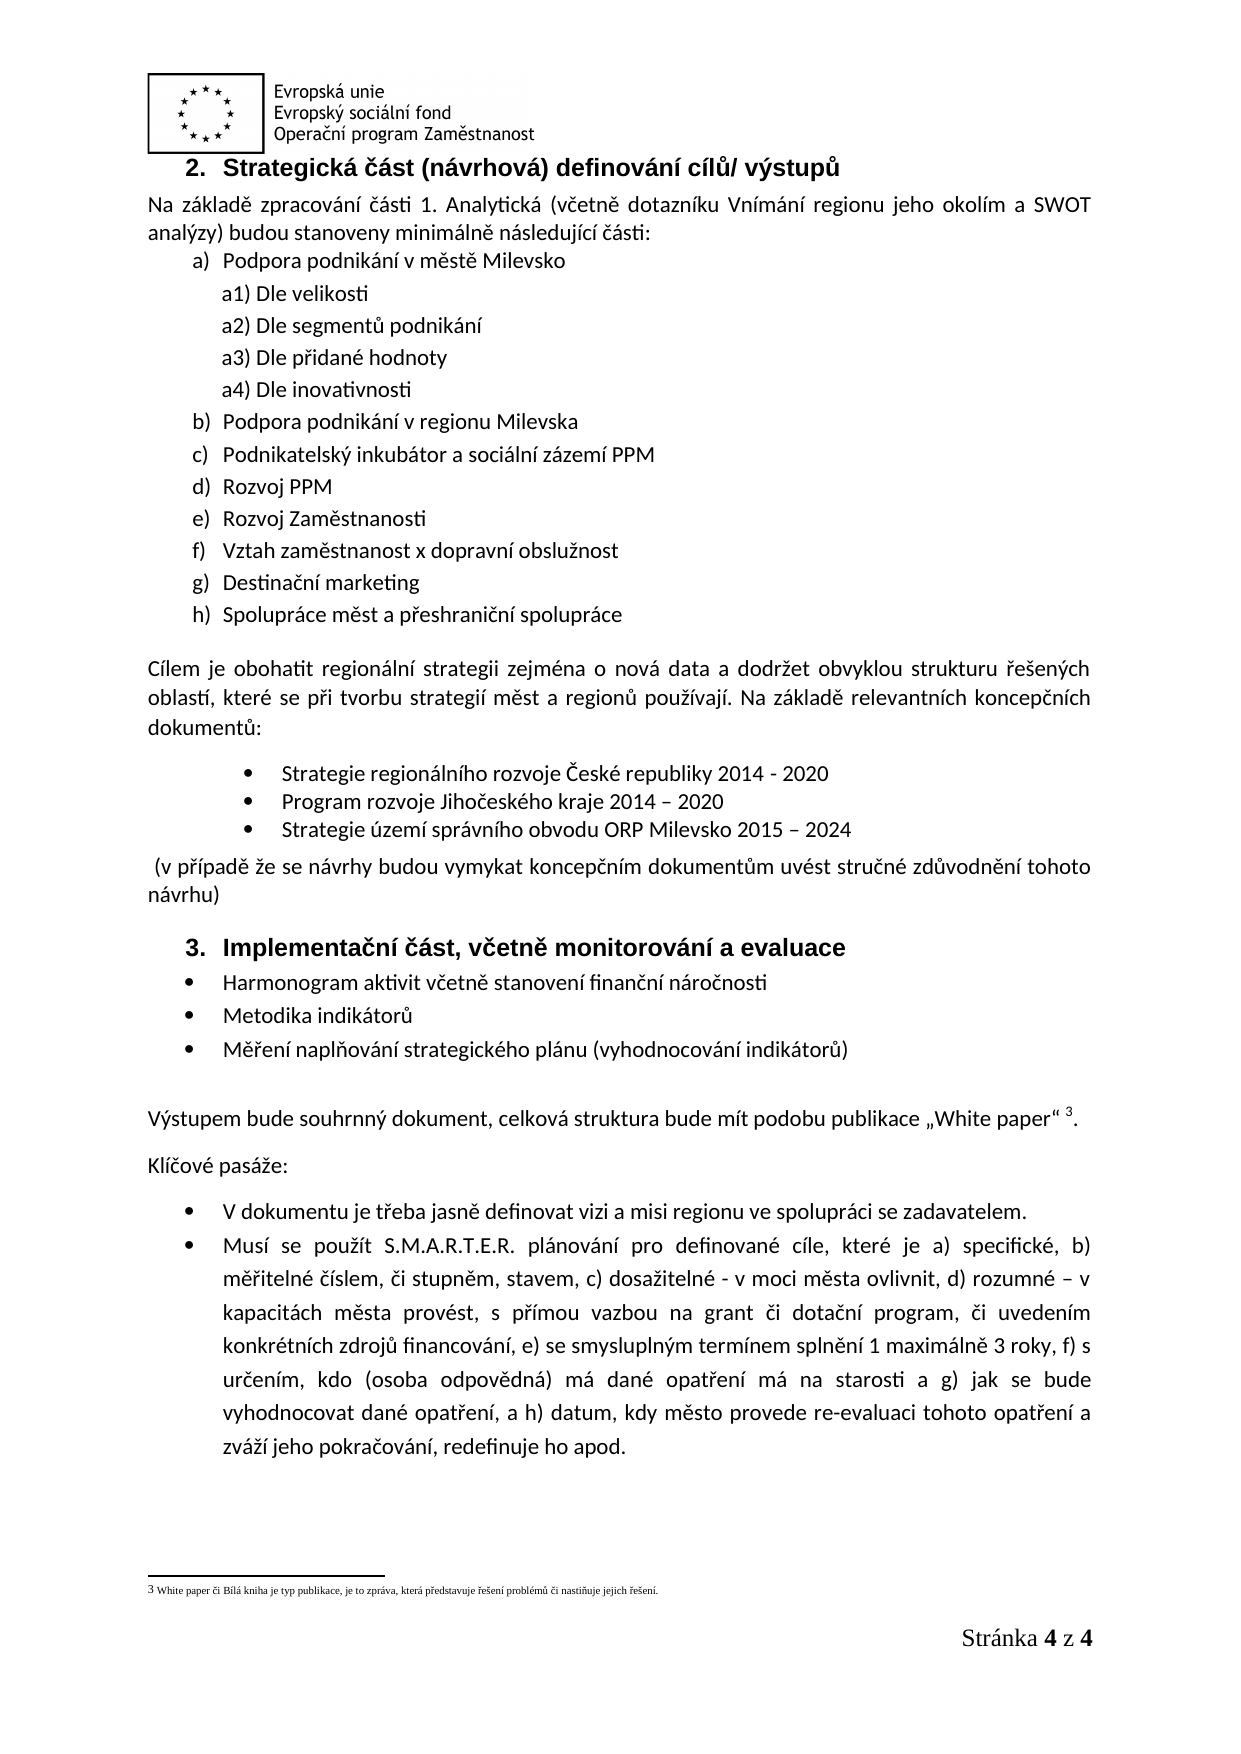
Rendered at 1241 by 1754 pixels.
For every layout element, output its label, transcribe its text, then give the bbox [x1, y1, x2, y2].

list Strategie regionálního rozvoje České republiky 2014 - 2020 [244, 759, 1093, 787]
picture [147, 73, 535, 154]
text Klíčové pasáže: [148, 1151, 1093, 1179]
list d) Rozvoj PPM [192, 472, 1093, 500]
list g) Destinační marketing [192, 568, 1093, 596]
list a3) Dle přidané hodnoty [221, 343, 1093, 371]
text Výstupem bude souhrnný dokument, celková struktura bude mít podobu publikace „White paper“ . [148, 1102, 1093, 1132]
list Strategie území správního obvodu ORP Milevsko 2015 – 2024 [244, 815, 1093, 843]
list b) Podpora podnikání v regionu Milevska [192, 407, 1093, 436]
list a2) Dle segmentů podnikání [221, 311, 1093, 339]
text Cílem je obohatit regionální strategii zejména o nová data a dodržet obvyklou strukturu řešených oblastí, které se při tvorbu strategií měst a regionů používají. Na základě relevantních koncepčních dokumentů: [148, 654, 1093, 741]
subtitle Na základě zpracování části 1. Analytická (včetně dotazníku Vnímání regionu jeho okolím a SWOT analýzy) budou stanoveny minimálně následující části: [148, 191, 1093, 247]
list a4) Dle inovativnosti [221, 375, 1093, 403]
list h) Spolupráce měst a přeshraniční spolupráce [192, 601, 1093, 629]
subtitle Strategická část (návrhová) definování cílů/ výstupů [185, 153, 1093, 182]
subtitle Implementační část, včetně monitorování a evaluace [185, 933, 1093, 962]
list Měření naplňování strategického plánu (vyhodnocování indikátorů) [185, 1035, 1093, 1063]
list a1) Dle velikosti [221, 279, 1093, 307]
list Metodika indikátorů [185, 1001, 1093, 1029]
list a) Podpora podnikání v městě Milevsko [192, 247, 1093, 274]
list V dokumentu je třeba jasně definovat vizi a misi regionu ve spolupráci se zadavatelem. [185, 1197, 1093, 1225]
list Program rozvoje Jihočeského kraje 2014 – 2020 [244, 787, 1093, 815]
list f) Vztah zaměstnanost x dopravní obslužnost [192, 536, 1093, 564]
list Harmonogram aktivit včetně stanovení finanční náročnosti [185, 968, 1093, 996]
list e) Rozvoj Zaměstnanosti [192, 504, 1093, 532]
list Musí se použít S.M.A.R.T.E.R. plánování pro definované cíle, které je a) specifické, b) měřitelné číslem, či stupněm, stavem, c) dosažitelné - v moci města ovlivnit, d) rozumné – v kapacitách města provést, s přímou vazbou na grant či dotační program, či uvedením konkrétních zdrojů financování, e) se smysluplným termínem splnění 1 maximálně 3 roky, f) s určením, kdo (osoba odpovědná) má dané opatření má na starosti a g) jak se bude vyhodnocovat dané opatření, a h) datum, kdy město provede re-evaluaci tohoto opatření a zváží jeho pokračování, redefinuje ho apod. [185, 1231, 1093, 1460]
list c) Podnikatelský inkubátor a sociální zázemí PPM [192, 440, 1093, 468]
text (v případě že se návrhy budou vymykat koncepčním dokumentům uvést stručné zdůvodnění tohoto návrhu) [148, 852, 1093, 908]
